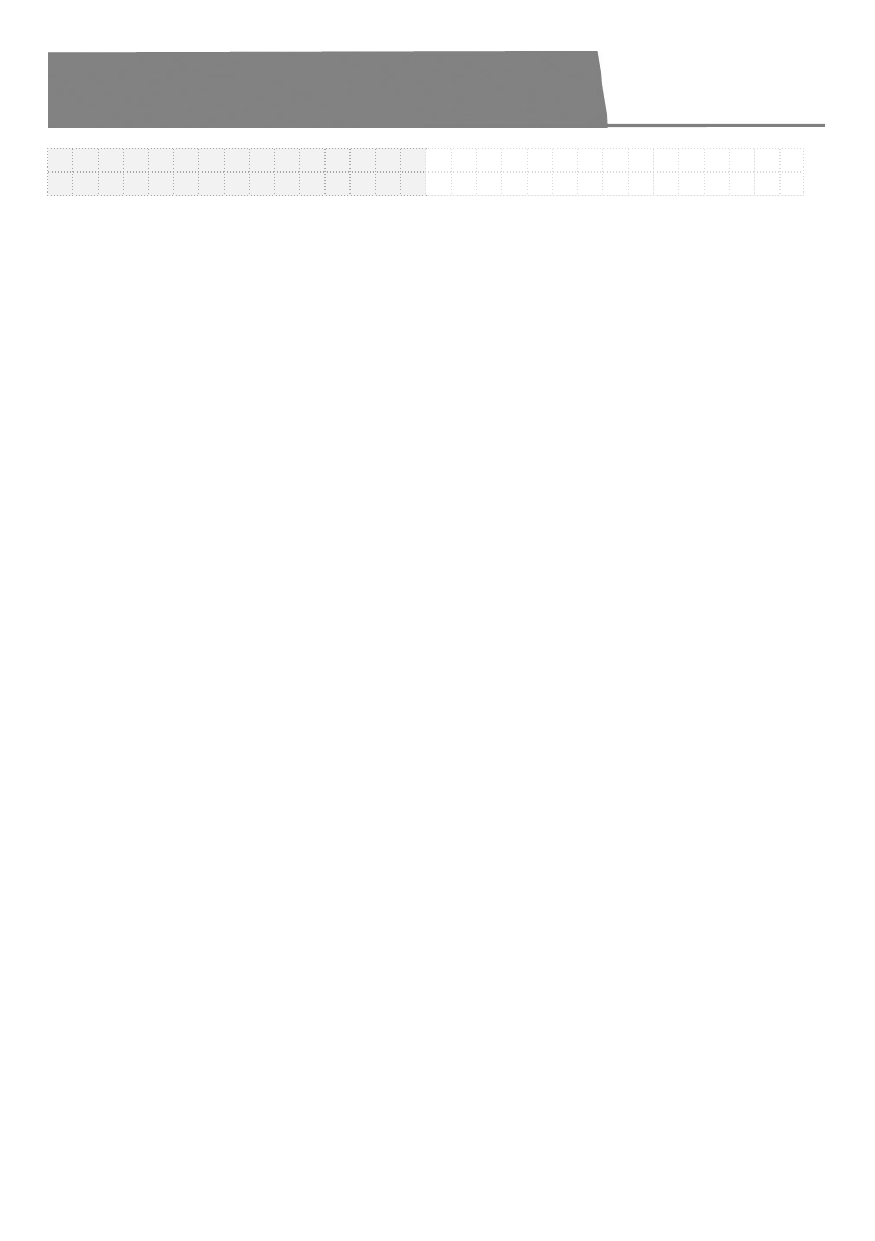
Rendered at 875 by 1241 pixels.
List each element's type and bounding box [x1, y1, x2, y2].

table_cell [48, 171, 73, 195]
table_cell [199, 148, 224, 171]
table_cell [375, 171, 401, 195]
table_cell [73, 148, 98, 171]
table_cell [48, 148, 73, 171]
table_cell [578, 171, 603, 195]
table_cell [679, 171, 704, 195]
table_cell [451, 148, 476, 171]
table_cell [628, 171, 653, 195]
table_cell [755, 148, 780, 171]
table_cell [199, 171, 224, 195]
table_cell [654, 171, 679, 195]
table_cell [502, 171, 527, 195]
table_cell [476, 171, 502, 195]
table_cell [654, 148, 679, 171]
table_cell [603, 171, 628, 195]
table_cell [578, 148, 603, 171]
table_cell [426, 148, 451, 171]
table_cell [603, 148, 628, 171]
table_cell [249, 148, 274, 171]
table_cell [476, 148, 502, 171]
table_cell [451, 171, 476, 195]
table_cell [224, 171, 249, 195]
table_cell [98, 171, 123, 195]
table_cell [149, 148, 174, 171]
table_cell [426, 171, 451, 195]
table_cell [401, 148, 426, 171]
table_cell [755, 171, 780, 195]
table_cell [375, 148, 401, 171]
table_cell [780, 148, 804, 171]
table_cell [350, 148, 375, 171]
table_cell [704, 171, 729, 195]
table_cell [300, 171, 325, 195]
picture [48, 51, 608, 128]
table_cell [123, 148, 148, 171]
table_cell [552, 171, 578, 195]
table_cell [704, 148, 729, 171]
table_cell [300, 148, 325, 171]
table_cell [780, 171, 804, 195]
table_cell [224, 148, 249, 171]
table_cell [73, 171, 98, 195]
table_cell [527, 148, 552, 171]
table_cell [98, 148, 123, 171]
table_cell [527, 171, 552, 195]
table_cell [628, 148, 653, 171]
table_cell [401, 171, 426, 195]
table_cell [325, 148, 350, 171]
table_cell [174, 171, 199, 195]
table_cell [275, 148, 300, 171]
table_cell [729, 148, 754, 171]
table_cell [275, 171, 300, 195]
table_cell [679, 148, 704, 171]
table_cell [174, 148, 199, 171]
table_cell [249, 171, 274, 195]
table_cell [350, 171, 375, 195]
table_cell [552, 148, 578, 171]
table_cell [149, 171, 174, 195]
table_cell [123, 171, 148, 195]
table_cell [502, 148, 527, 171]
table_cell [325, 171, 350, 195]
table_cell [729, 171, 754, 195]
